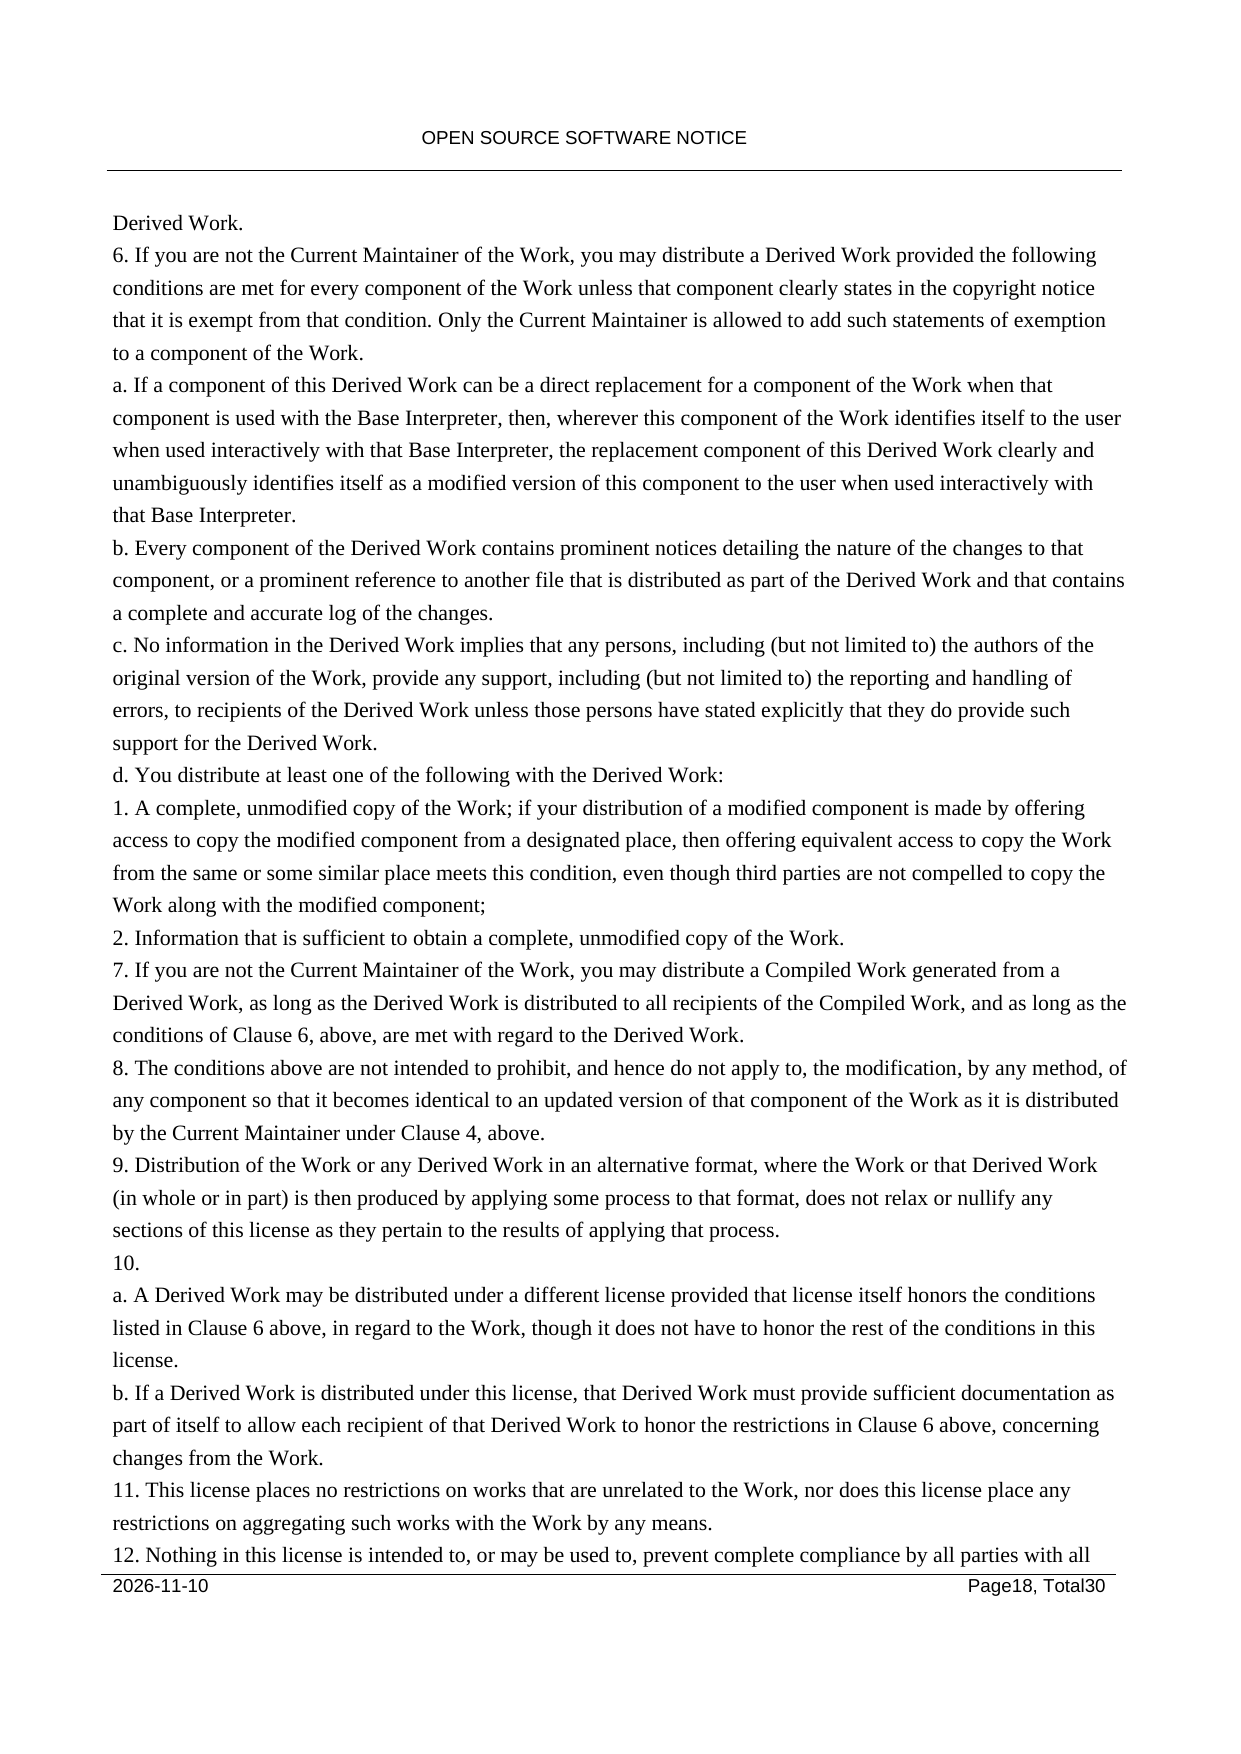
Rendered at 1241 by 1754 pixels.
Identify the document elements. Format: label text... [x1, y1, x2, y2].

text b. If a Derived Work is distributed under this license, that Derived Work must provide sufficient documentation as part of itself to allow each recipient of that Derived Work to honor the restrictions in Clause 6 above, concerning changes from the Work. [112, 1376, 1128, 1474]
text d. You distribute at least one of the following with the Derived Work: [112, 759, 1128, 791]
text 7. If you are not the Current Maintainer of the Work, you may distribute a Compiled Work generated from a Derived Work, as long as the Derived Work is distributed to all recipients of the Compiled Work, and as long as the conditions of Clause 6, above, are met with regard to the Derived Work. [112, 954, 1128, 1051]
text a. If a component of this Derived Work can be a direct replacement for a component of the Work when that component is used with the Base Interpreter, then, wherever this component of the Work identifies itself to the user when used interactively with that Base Interpreter, the replacement component of this Derived Work clearly and unambiguously identifies itself as a modified version of this component to the user when used interactively with that Base Interpreter. [112, 369, 1128, 531]
text a. A Derived Work may be distributed under a different license provided that license itself honors the conditions listed in Clause 6 above, in regard to the Work, though it does not have to honor the rest of the conditions in this license. [112, 1279, 1128, 1376]
text 2. Information that is sufficient to obtain a complete, unmodified copy of the Work. [112, 921, 1128, 954]
text 8. The conditions above are not intended to prohibit, and hence do not apply to, the modification, by any method, of any component so that it becomes identical to an updated version of that component of the Work as it is distributed by the Current Maintainer under Clause 4, above. [112, 1051, 1128, 1149]
text 10. [112, 1246, 1128, 1279]
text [112, 1539, 1128, 1571]
text 1. A complete, unmodified copy of the Work; if your distribution of a modified component is made by offering access to copy the modified component from a designated place, then offering equivalent access to copy the Work from the same or some similar place meets this condition, even though third parties are not compelled to copy the Work along with the modified component; [112, 791, 1128, 921]
text b. Every component of the Derived Work contains prominent notices detailing the nature of the changes to that component, or a prominent reference to another file that is distributed as part of the Derived Work and that contains a complete and accurate log of the changes. [112, 531, 1128, 629]
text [112, 206, 1128, 239]
text c. No information in the Derived Work implies that any persons, including (but not limited to) the authors of the original version of the Work, provide any support, including (but not limited to) the reporting and handling of errors, to recipients of the Derived Work unless those persons have stated explicitly that they do provide such support for the Derived Work. [112, 629, 1128, 759]
text 6. If you are not the Current Maintainer of the Work, you may distribute a Derived Work provided the following conditions are met for every component of the Work unless that component clearly states in the copyright notice that it is exempt from that condition. Only the Current Maintainer is allowed to add such statements of exemption to a component of the Work. [112, 239, 1128, 369]
text 11. This license places no restrictions on works that are unrelated to the Work, nor does this license place any restrictions on aggregating such works with the Work by any means. [112, 1474, 1128, 1539]
text 9. Distribution of the Work or any Derived Work in an alternative format, where the Work or that Derived Work (in whole or in part) is then produced by applying some process to that format, does not relax or nullify any sections of this license as they pertain to the results of applying that process. [112, 1149, 1128, 1246]
